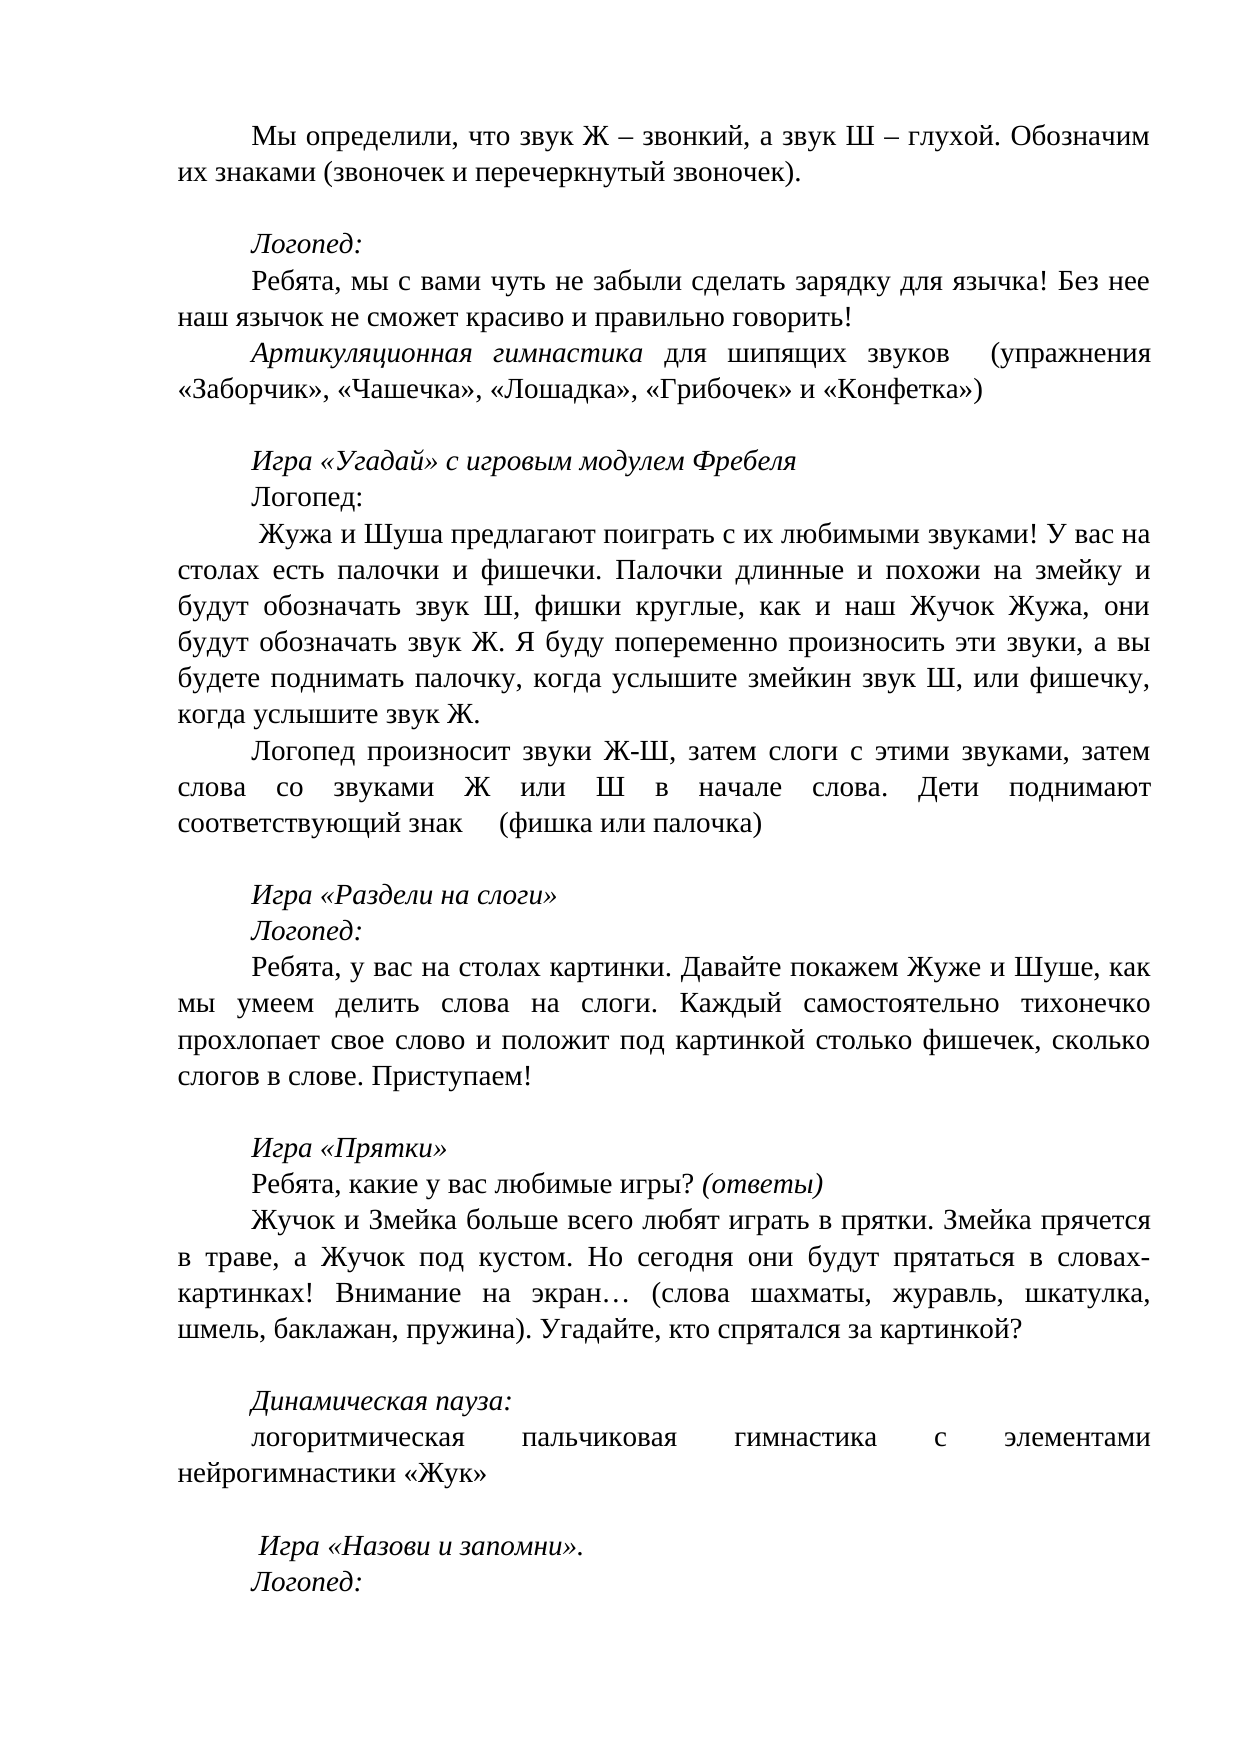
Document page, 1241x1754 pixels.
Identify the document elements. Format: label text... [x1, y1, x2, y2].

text Игра «Прятки» [177, 1130, 1152, 1164]
text Игра «Раздели на слоги» [177, 877, 1152, 911]
text Логопед: [177, 1564, 1152, 1597]
text Ребята, у вас на столах картинки. Давайте покажем Жуже и Шуше, как мы умеем делить слова на слоги. Каждый самостоятельно тихонечко прохлопает свое слово и положит под картинкой столько фишечек, сколько слогов в слове. Приступаем! [177, 949, 1152, 1091]
text Жужа и Шуша предлагают поиграть с их любимыми звуками! У вас на столах есть палочки и фишечки. Палочки длинные и похожи на змейку и будут обозначать звук Ш, фишки круглые, как и наш Жучок Жужа, они будут обозначать звук Ж. Я буду попеременно произносить эти звуки, а вы будете поднимать палочку, когда услышите змейкин звук Ш, или фишечку, когда услышите звук Ж. [177, 516, 1152, 730]
text Игра «Назови и запомни». [177, 1528, 1152, 1561]
text Ребята, мы с вами чуть не забыли сделать зарядку для язычка! Без нее наш язычок не сможет красиво и правильно говорить! [177, 263, 1152, 332]
text Логопед: [177, 227, 1152, 260]
text Логопед произносит звуки Ж-Ш, затем слоги с этими звуками, затем слова со звуками Ж или Ш в начале слова. Дети поднимают соответствующий знак (фишка или палочка) [177, 733, 1152, 838]
text Динамическая пауза: [177, 1383, 1152, 1417]
text логоритмическая пальчиковая гимнастика с элементами нейрогимнастики «Жук» [177, 1419, 1152, 1489]
text Мы определили, что звук Ж – звонкий, а звук Ш – глухой. Обозначим их знаками (звоночек и перечеркнутый звоночек). [177, 118, 1152, 188]
text Жучок и Змейка больше всего любят играть в прятки. Змейка прячется в траве, а Жучок под кустом. Но сегодня они будут прятаться в словах-картинках! Внимание на экран… (слова шахматы, журавль, шкатулка, шмель, баклажан, пружина). Угадайте, кто спрятался за картинкой? [177, 1202, 1152, 1344]
text Логопед: [177, 479, 1152, 513]
text Ребята, какие у вас любимые игры? (ответы) [177, 1166, 1152, 1200]
text Артикуляционная гимнастика для шипящих звуков (упражнения «Заборчик», «Чашечка», «Лошадка», «Грибочек» и «Конфетка») [177, 335, 1152, 405]
text Логопед: [177, 913, 1152, 947]
text Игра «Угадай» с игровым модулем Фребеля [177, 443, 1152, 477]
